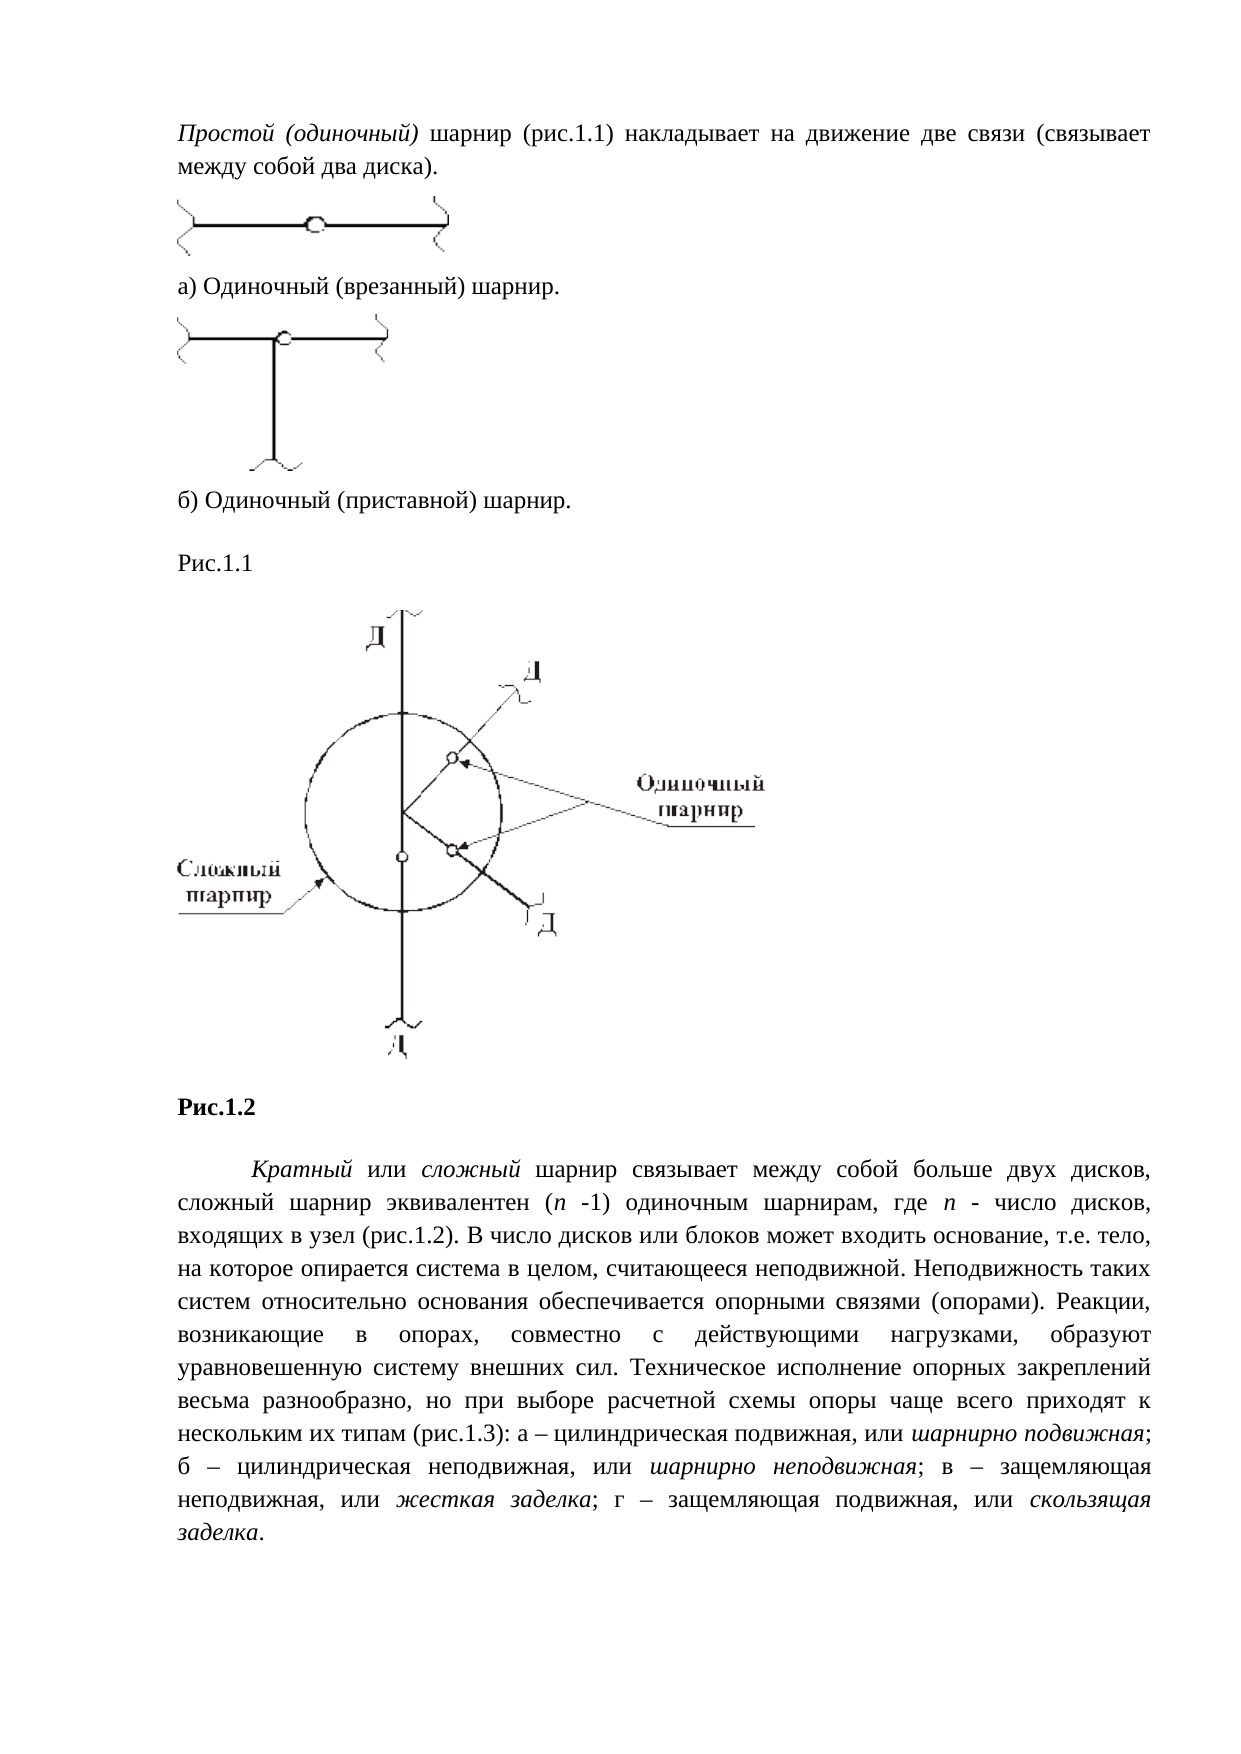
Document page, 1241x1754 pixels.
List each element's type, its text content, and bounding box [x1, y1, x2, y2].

text Простой (одиночный) шарнир (рис.1.1) накладывает на движение две связи (связывает между собой два диска). [177, 118, 1152, 180]
text Рис.1.2 [177, 1092, 1152, 1121]
text а) Одиночный (врезанный) шарнир. [177, 271, 1080, 299]
text Рис.1.1 [177, 548, 1152, 577]
picture [177, 314, 389, 471]
picture [177, 196, 449, 256]
picture [177, 610, 765, 1059]
text б) Одиночный (приставной) шарнир. [177, 486, 1080, 514]
text Кратный или сложный шарнир связывает между собой больше двух дисков, сложный шарнир эквивалентен (n -1) одиночным шарнирам, где n - число дисков, входящих в узел (рис.1.2). В чиcло диcков или блоков может входить основание, т.е. тело, на котоpое опирается cистема в целом, считающееся неподвижной. Неподвижность таких систем относительно основания обеспечивается опорными связями (опорами). Реакции, возникающие в опорах, совместно с действующими нагрузками, образуют уравновешенную систему внешних сил. Техническое исполнение опорных закреплений весьма разнообразно, но при выборе расчетной схемы опоры чаще всего приходят к нескольким их типам (рис.1.3): а – цилиндрическая подвижная, или шарнирно подвижная; б – цилиндрическая неподвижная, или шарнирно неподвижная; в – защемляющая неподвижная, или жесткая заделка; г – защемляющая подвижная, или скользящая заделка. [177, 1154, 1152, 1546]
